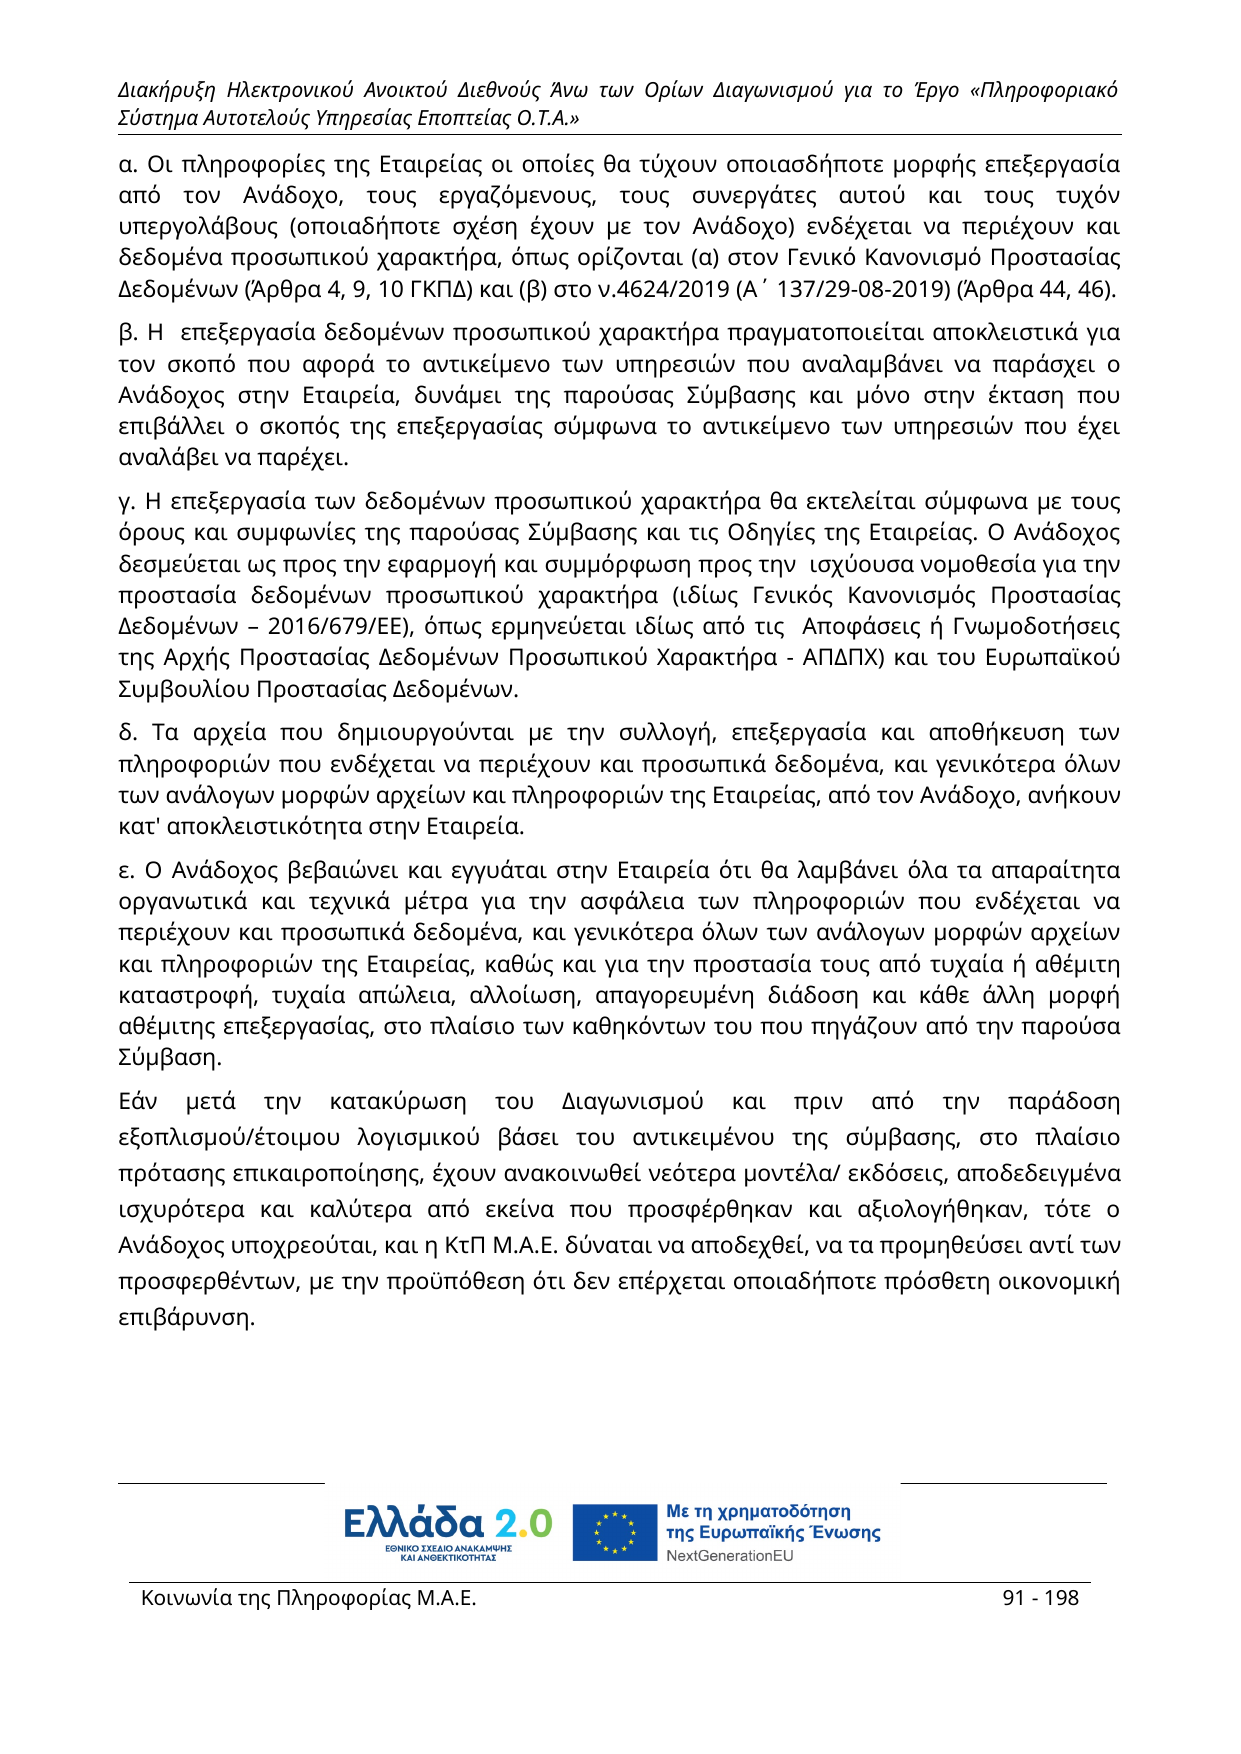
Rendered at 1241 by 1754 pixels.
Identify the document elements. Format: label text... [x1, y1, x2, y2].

picture [324, 1483, 901, 1582]
text ε. Ο Ανάδοχος βεβαιώνει και εγγυάται στην Εταιρεία ότι θα λαμβάνει όλα τα απαραίτητα οργανωτικά και τεχνικά μέτρα για την ασφάλεια των πληροφοριών που ενδέχεται να περιέχουν και προσωπικά δεδομένα, και γενικότερα όλων των ανάλογων μορφών αρχείων και πληροφοριών της Εταιρείας, καθώς και για την προστασία τους από τυχαία ή αθέμιτη καταστροφή, τυχαία απώλεια, αλλοίωση, απαγορευμένη διάδοση και κάθε άλλη μορφή αθέμιτης επεξεργασίας, στο πλαίσιο των καθηκόντων του που πηγάζουν από την παρούσα Σύμβαση. [118, 854, 1122, 1072]
text β. Η επεξεργασία δεδομένων προσωπικού χαρακτήρα πραγματοποιείται αποκλειστικά για τον σκοπό που αφορά το αντικείμενο των υπηρεσιών που αναλαμβάνει να παράσχει ο Ανάδοχος στην Εταιρεία, δυνάμει της παρούσας Σύμβασης και μόνο στην έκταση που επιβάλλει ο σκοπός της επεξεργασίας σύμφωνα το αντικείμενο των υπηρεσιών που έχει αναλάβει να παρέχει. [118, 316, 1122, 472]
text α. Οι πληροφορίες της Εταιρείας οι οποίες θα τύχουν οποιασδήποτε μορφής επεξεργασία από τον Ανάδοχο, τους εργαζόμενους, τους συνεργάτες αυτού και τους τυχόν υπεργολάβους (οποιαδήποτε σχέση έχουν με τον Ανάδοχο) ενδέχεται να περιέχουν και δεδομένα προσωπικού χαρακτήρα, όπως ορίζονται (α) στον Γενικό Κανονισμό Προστασίας Δεδομένων (Άρθρα 4, 9, 10 ΓΚΠΔ) και (β) στο ν.4624/2019 (Α΄ 137/29-08-2019) (Άρθρα 44, 46). [118, 147, 1122, 304]
text Εάν μετά την κατακύρωση του Διαγωνισμού και πριν από την παράδοση εξοπλισμού/έτοιμου λογισμικού βάσει του αντικειμένου της σύμβασης, στο πλαίσιο πρότασης επικαιροποίησης, έχουν ανακοινωθεί νεότερα μοντέλα/ εκδόσεις, αποδεδειγμένα ισχυρότερα και καλύτερα από εκείνα που προσφέρθηκαν και αξιολογήθηκαν, τότε ο Ανάδοχος υποχρεούται, και η ΚτΠ Μ.Α.Ε. δύναται να αποδεχθεί, να τα προμηθεύσει αντί των προσφερθέντων, με την προϋπόθεση ότι δεν επέρχεται οποιαδήποτε πρόσθετη οικονομική επιβάρυνση. [118, 1085, 1122, 1332]
text δ. Τα αρχεία που δημιουργούνται με την συλλογή, επεξεργασία και αποθήκευση των πληροφοριών που ενδέχεται να περιέχουν και προσωπικά δεδομένα, και γενικότερα όλων των ανάλογων μορφών αρχείων και πληροφοριών της Εταιρείας, από τον Ανάδοχο, ανήκουν κατ' αποκλειστικότητα στην Εταιρεία. [118, 716, 1122, 841]
text γ. Η επεξεργασία των δεδομένων προσωπικού χαρακτήρα θα εκτελείται σύμφωνα με τους όρους και συμφωνίες της παρούσας Σύμβασης και τις Οδηγίες της Εταιρείας. Ο Ανάδοχος δεσμεύεται ως προς την εφαρμογή και συμμόρφωση προς την ισχύουσα νομοθεσία για την προστασία δεδομένων προσωπικού χαρακτήρα (ιδίως Γενικός Κανονισμός Προστασίας Δεδομένων – 2016/679/ΕΕ), όπως ερμηνεύεται ιδίως από τις Αποφάσεις ή Γνωμοδοτήσεις της Αρχής Προστασίας Δεδομένων Προσωπικού Χαρακτήρα - ΑΠΔΠΧ) και του Ευρωπαϊκού Συμβουλίου Προστασίας Δεδομένων. [118, 485, 1122, 704]
